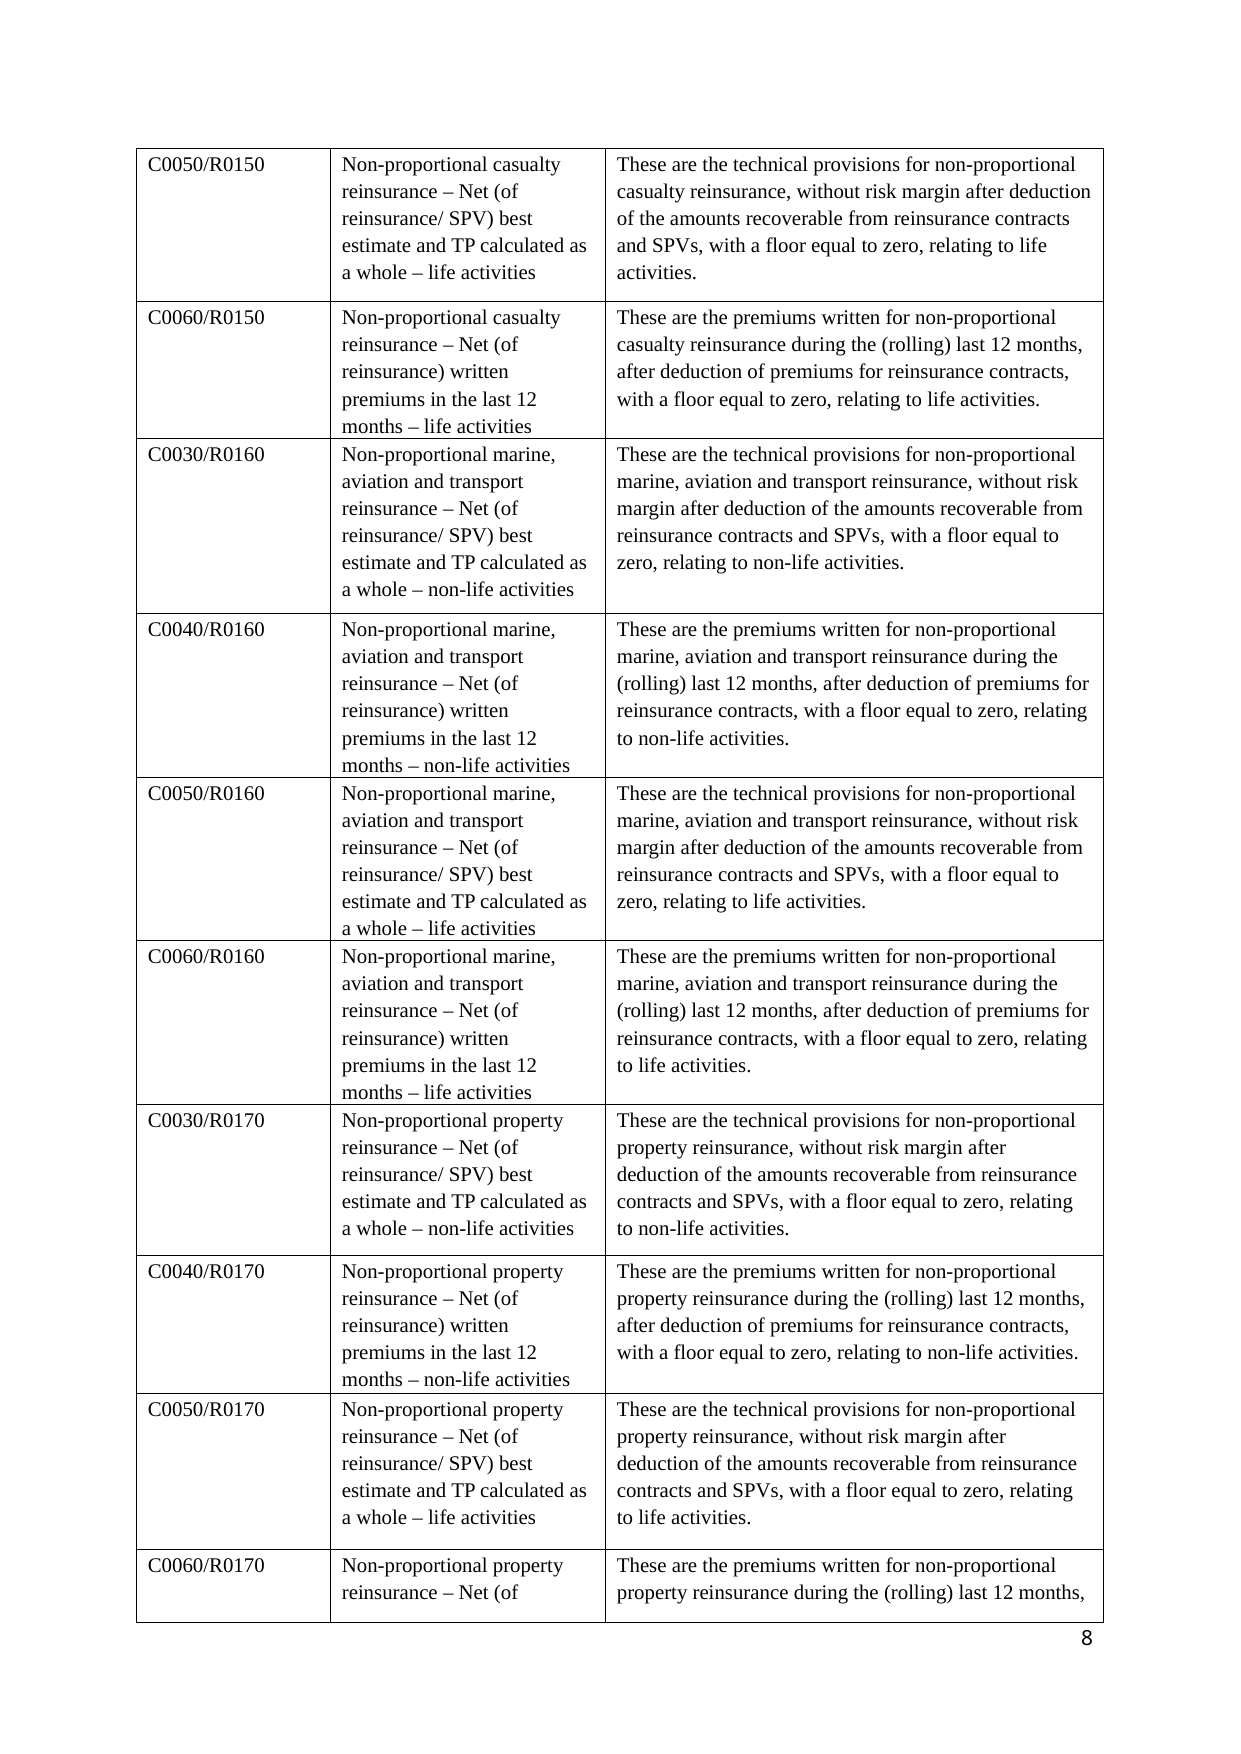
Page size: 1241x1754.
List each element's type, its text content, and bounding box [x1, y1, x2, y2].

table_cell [606, 1550, 1103, 1622]
table_cell C0060/R0150 [137, 302, 330, 438]
table_cell C0030/R0170 [137, 1105, 330, 1254]
table_cell C0050/R0160 [137, 778, 330, 940]
table_cell Non-proportional marine, aviation and transport reinsurance – Net (of reinsurance/ SPV) best estimate and TP calculated as a whole – life activities [331, 778, 605, 940]
table_cell C0060/R0170 [137, 1550, 330, 1622]
table_cell Non-proportional marine, aviation and transport reinsurance – Net (of reinsurance) written premiums in the last 12 months – non-life activities [331, 614, 605, 777]
table_cell C0040/R0160 [137, 614, 330, 777]
table_cell Non-proportional property reinsurance – Net (of reinsurance) written premiums in the last 12 months – non-life activities [331, 1256, 605, 1392]
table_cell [331, 1550, 605, 1622]
table_cell These are the technical provisions for non-proportional property reinsurance, without risk margin after deduction of the amounts recoverable from reinsurance contracts and SPVs, with a floor equal to zero, relating to life activities. [606, 1394, 1103, 1549]
table_cell Non-proportional property reinsurance – Net (of reinsurance/ SPV) best estimate and TP calculated as a whole – life activities [331, 1394, 605, 1549]
table_cell Non-proportional casualty reinsurance – Net (of reinsurance) written premiums in the last 12 months – life activities [331, 302, 605, 438]
table_cell These are the technical provisions for non-proportional casualty reinsurance, without risk margin after deduction of the amounts recoverable from reinsurance contracts and SPVs, with a floor equal to zero, relating to life activities. [606, 149, 1103, 301]
table_cell These are the premiums written for non-proportional property reinsurance during the (rolling) last 12 months, after deduction of premiums for reinsurance contracts, with a floor equal to zero, relating to non-life activities. [606, 1256, 1103, 1392]
table_cell These are the premiums written for non-proportional casualty reinsurance during the (rolling) last 12 months, after deduction of premiums for reinsurance contracts, with a floor equal to zero, relating to life activities. [606, 302, 1103, 438]
table_cell These are the technical provisions for non-proportional marine, aviation and transport reinsurance, without risk margin after deduction of the amounts recoverable from reinsurance contracts and SPVs, with a floor equal to zero, relating to non-life activities. [606, 439, 1103, 613]
table_cell Non-proportional property reinsurance – Net (of reinsurance/ SPV) best estimate and TP calculated as a whole – non-life activities [331, 1105, 605, 1254]
table_cell C0050/R0150 [137, 149, 330, 301]
table_cell These are the technical provisions for non-proportional marine, aviation and transport reinsurance, without risk margin after deduction of the amounts recoverable from reinsurance contracts and SPVs, with a floor equal to zero, relating to life activities. [606, 778, 1103, 940]
table_cell C0050/R0170 [137, 1394, 330, 1549]
table_cell These are the premiums written for non-proportional marine, aviation and transport reinsurance during the (rolling) last 12 months, after deduction of premiums for reinsurance contracts, with a floor equal to zero, relating to life activities. [606, 941, 1103, 1104]
table_cell These are the technical provisions for non-proportional property reinsurance, without risk margin after deduction of the amounts recoverable from reinsurance contracts and SPVs, with a floor equal to zero, relating to non-life activities. [606, 1105, 1103, 1254]
table_cell Non-proportional marine, aviation and transport reinsurance – Net (of reinsurance) written premiums in the last 12 months – life activities [331, 941, 605, 1104]
table_cell C0040/R0170 [137, 1256, 330, 1392]
table_cell These are the premiums written for non-proportional marine, aviation and transport reinsurance during the (rolling) last 12 months, after deduction of premiums for reinsurance contracts, with a floor equal to zero, relating to non-life activities. [606, 614, 1103, 777]
table_cell C0060/R0160 [137, 941, 330, 1104]
table_cell Non-proportional marine, aviation and transport reinsurance – Net (of reinsurance/ SPV) best estimate and TP calculated as a whole – non-life activities [331, 439, 605, 613]
table_cell C0030/R0160 [137, 439, 330, 613]
table_cell Non-proportional casualty reinsurance – Net (of reinsurance/ SPV) best estimate and TP calculated as a whole – life activities [331, 149, 605, 301]
